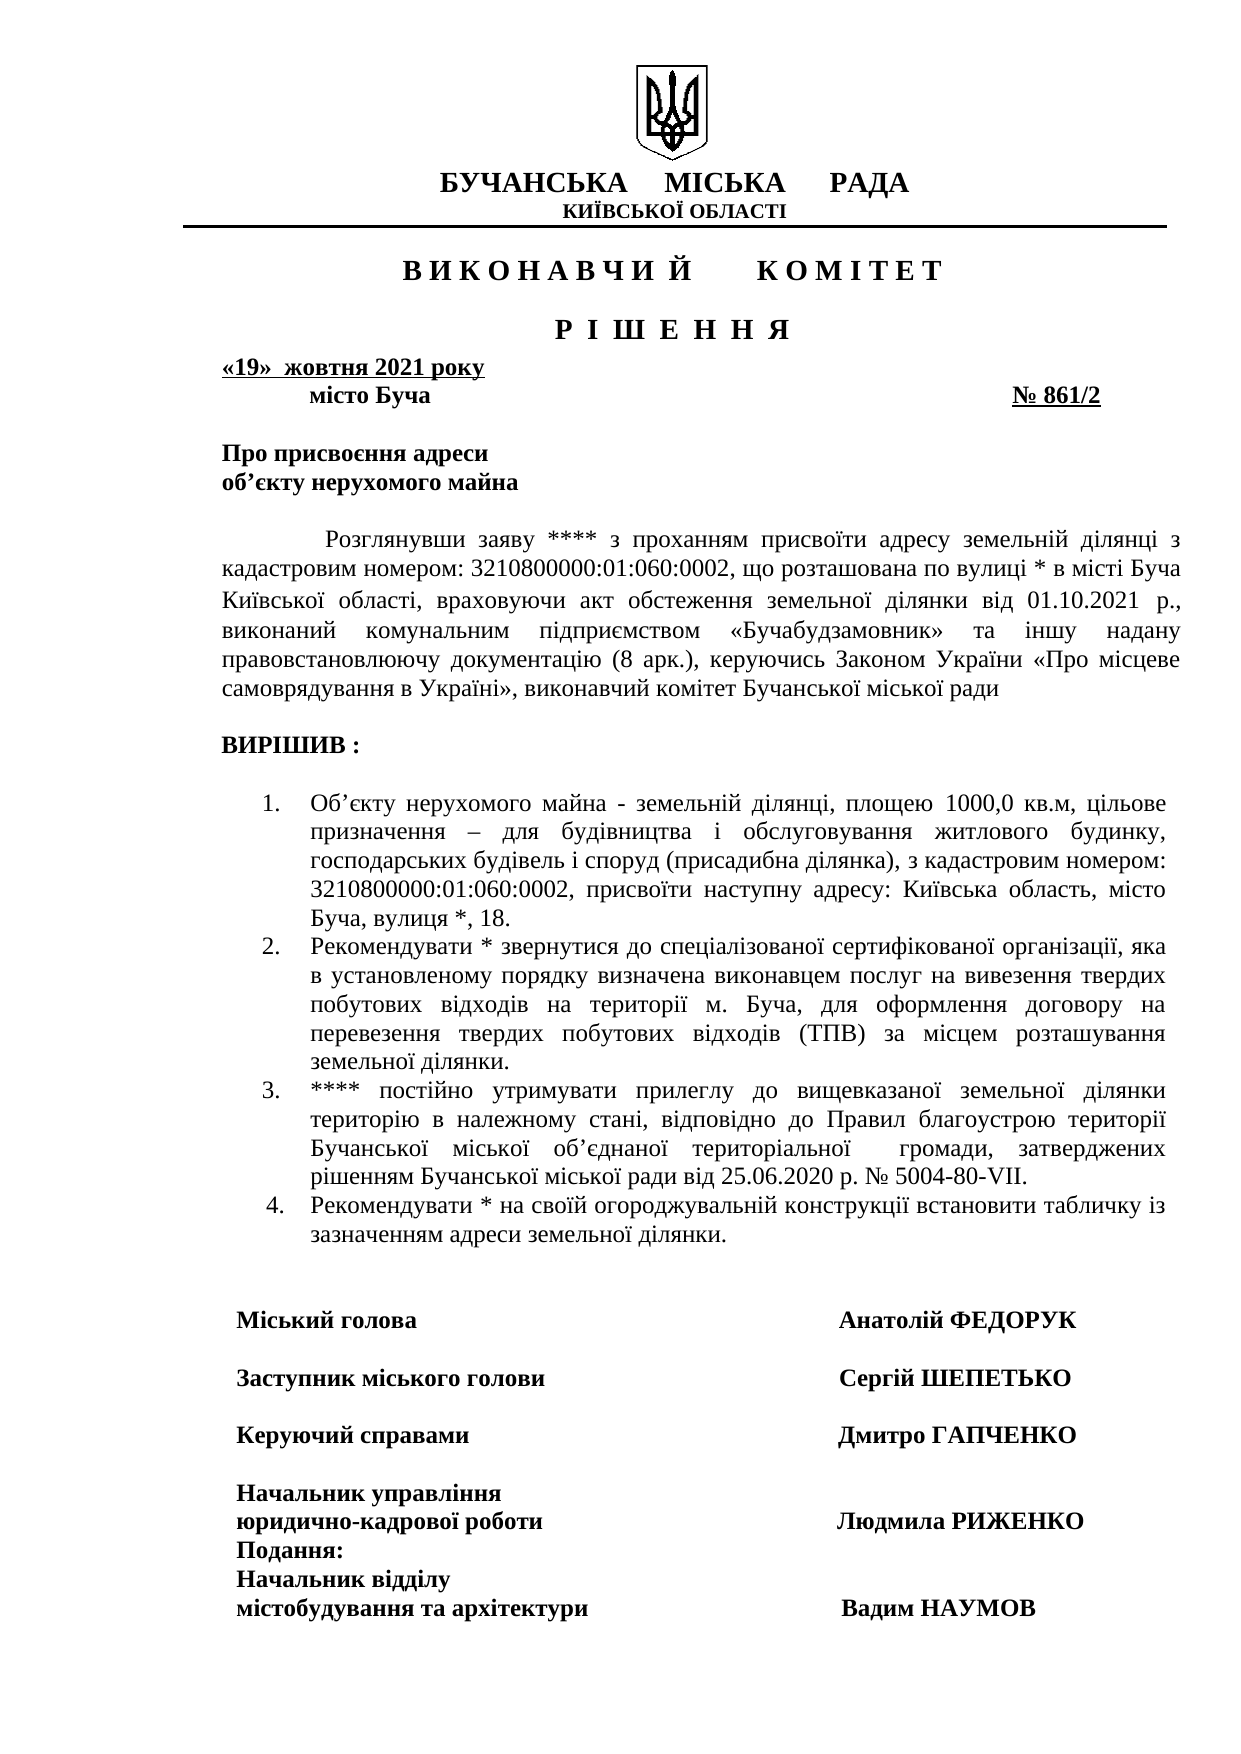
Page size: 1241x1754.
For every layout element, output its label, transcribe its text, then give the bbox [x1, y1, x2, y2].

list **** постійно утримувати прилеглу до вищевказаної земельної ділянки територію в належному стані, відповідно до Правил благоустрою території Бучанської міської об’єднаної територіальної громади, затверджених рішенням Бучанської міської ради від 25.06.2020 р. № 5004-80-VII. [262, 1075, 1167, 1190]
list Рекомендувати * звернутися до спеціалізованої сертифікованої організації, яка в установленому порядку визначена виконавцем послуг на вивезення твердих побутових відходів на території м. Буча, для оформлення договору на перевезення твердих побутових відходів (ТПВ) за місцем розташування земельної ділянки. [262, 931, 1167, 1075]
text містобудування та архітектури Вадим НАУМОВ [236, 1593, 1167, 1621]
text Подання: [236, 1535, 1167, 1564]
text Заступник міського голови Сергій ШЕПЕТЬКО [236, 1363, 1167, 1391]
text «19» жовтня 2021 року [222, 352, 1167, 380]
text ВИРІШИВ : [177, 730, 1167, 759]
text місто Буча № 861/2 [222, 380, 1167, 409]
text Про присвоєння адреси [222, 438, 1167, 467]
text В И К О Н А В Ч И Й К О М І Т Е Т [177, 253, 1167, 287]
text Р І Ш Е Н Н Я [177, 312, 1167, 345]
text КИЇВСЬКОЇ ОБЛАСТІ [183, 199, 1167, 225]
list Рекомендувати * на своїй огороджувальній конструкції встановити табличку із зазначенням адреси земельної ділянки. [266, 1190, 1167, 1248]
text Керуючий справами Дмитро ГАПЧЕНКО [236, 1420, 1167, 1449]
text БУЧАНСЬКА МІСЬКА РАДА [183, 165, 1167, 199]
text Начальник відділу [236, 1564, 1167, 1593]
text Начальник управління [236, 1478, 1167, 1506]
text Розглянувши заяву **** з проханням присвоїти адресу земельній ділянці з кадастровим номером: 3210800000:01:060:0002, що розташована по вулиці * в місті Буча Київської області, враховуючи акт обстеження земельної ділянки від 01.10.2021 р., виконаний комунальним підприємством «Бучабудзамовник» та іншу надану правовстановлюючу документацію (8 арк.), керуючись Законом України «Про місцеве самоврядування в Україні», виконавчий комітет Бучанської міської ради [222, 524, 1181, 701]
list Об’єкту нерухомого майна - земельній ділянці, площею 1000,0 кв.м, цільове призначення – для будівництва і обслуговування житлового будинку, господарських будівель і споруд (присадибна ділянка), з кадастровим номером: 3210800000:01:060:0002, присвоїти наступну адресу: Київська область, місто Буча, вулиця *, 18. [262, 788, 1167, 931]
text об’єкту нерухомого майна [222, 467, 1167, 495]
text Міський голова Анатолій ФЕДОРУК [236, 1305, 1167, 1334]
text юридично-кадрової роботи Людмила РИЖЕНКО [236, 1506, 1167, 1535]
